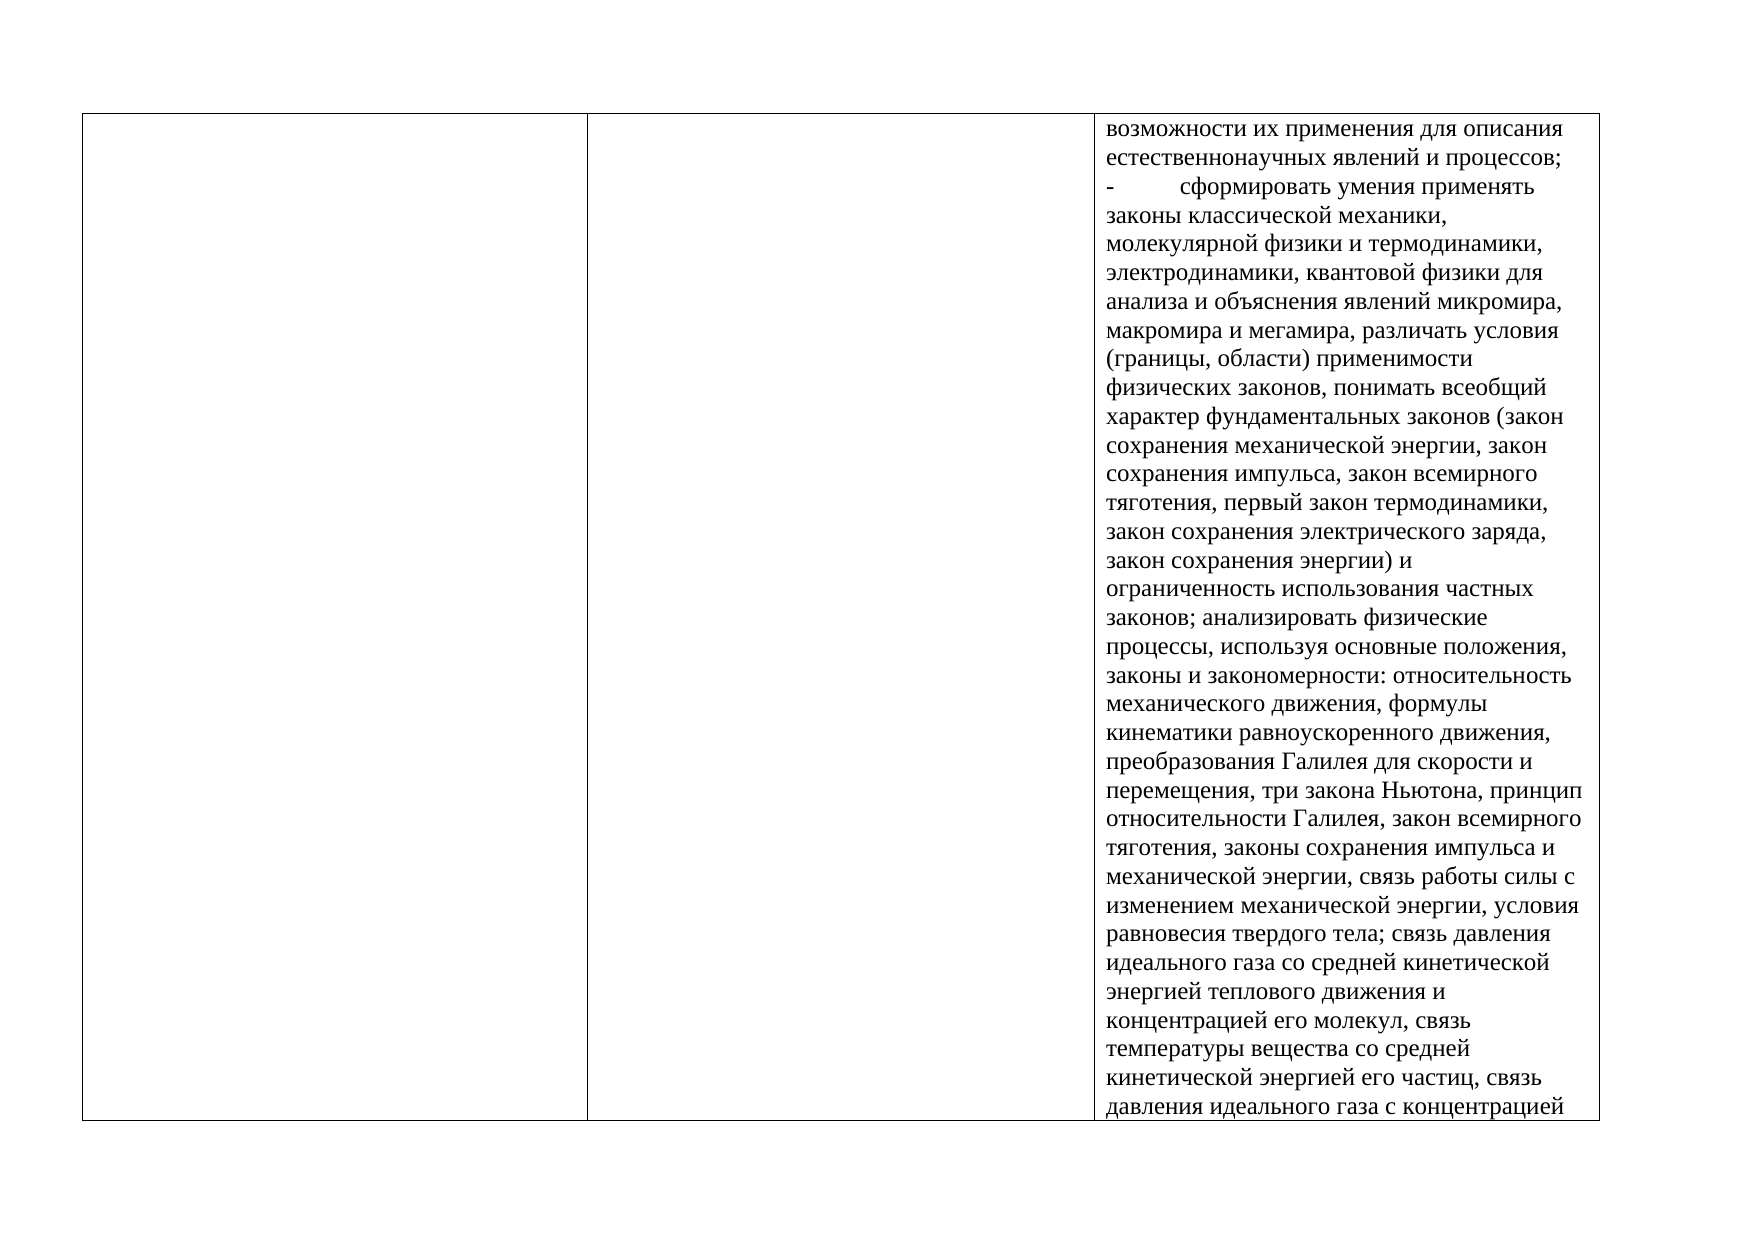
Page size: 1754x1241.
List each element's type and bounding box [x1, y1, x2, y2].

table_cell [83, 114, 587, 1120]
table_cell [588, 114, 1094, 1120]
table_cell [1095, 114, 1599, 1120]
